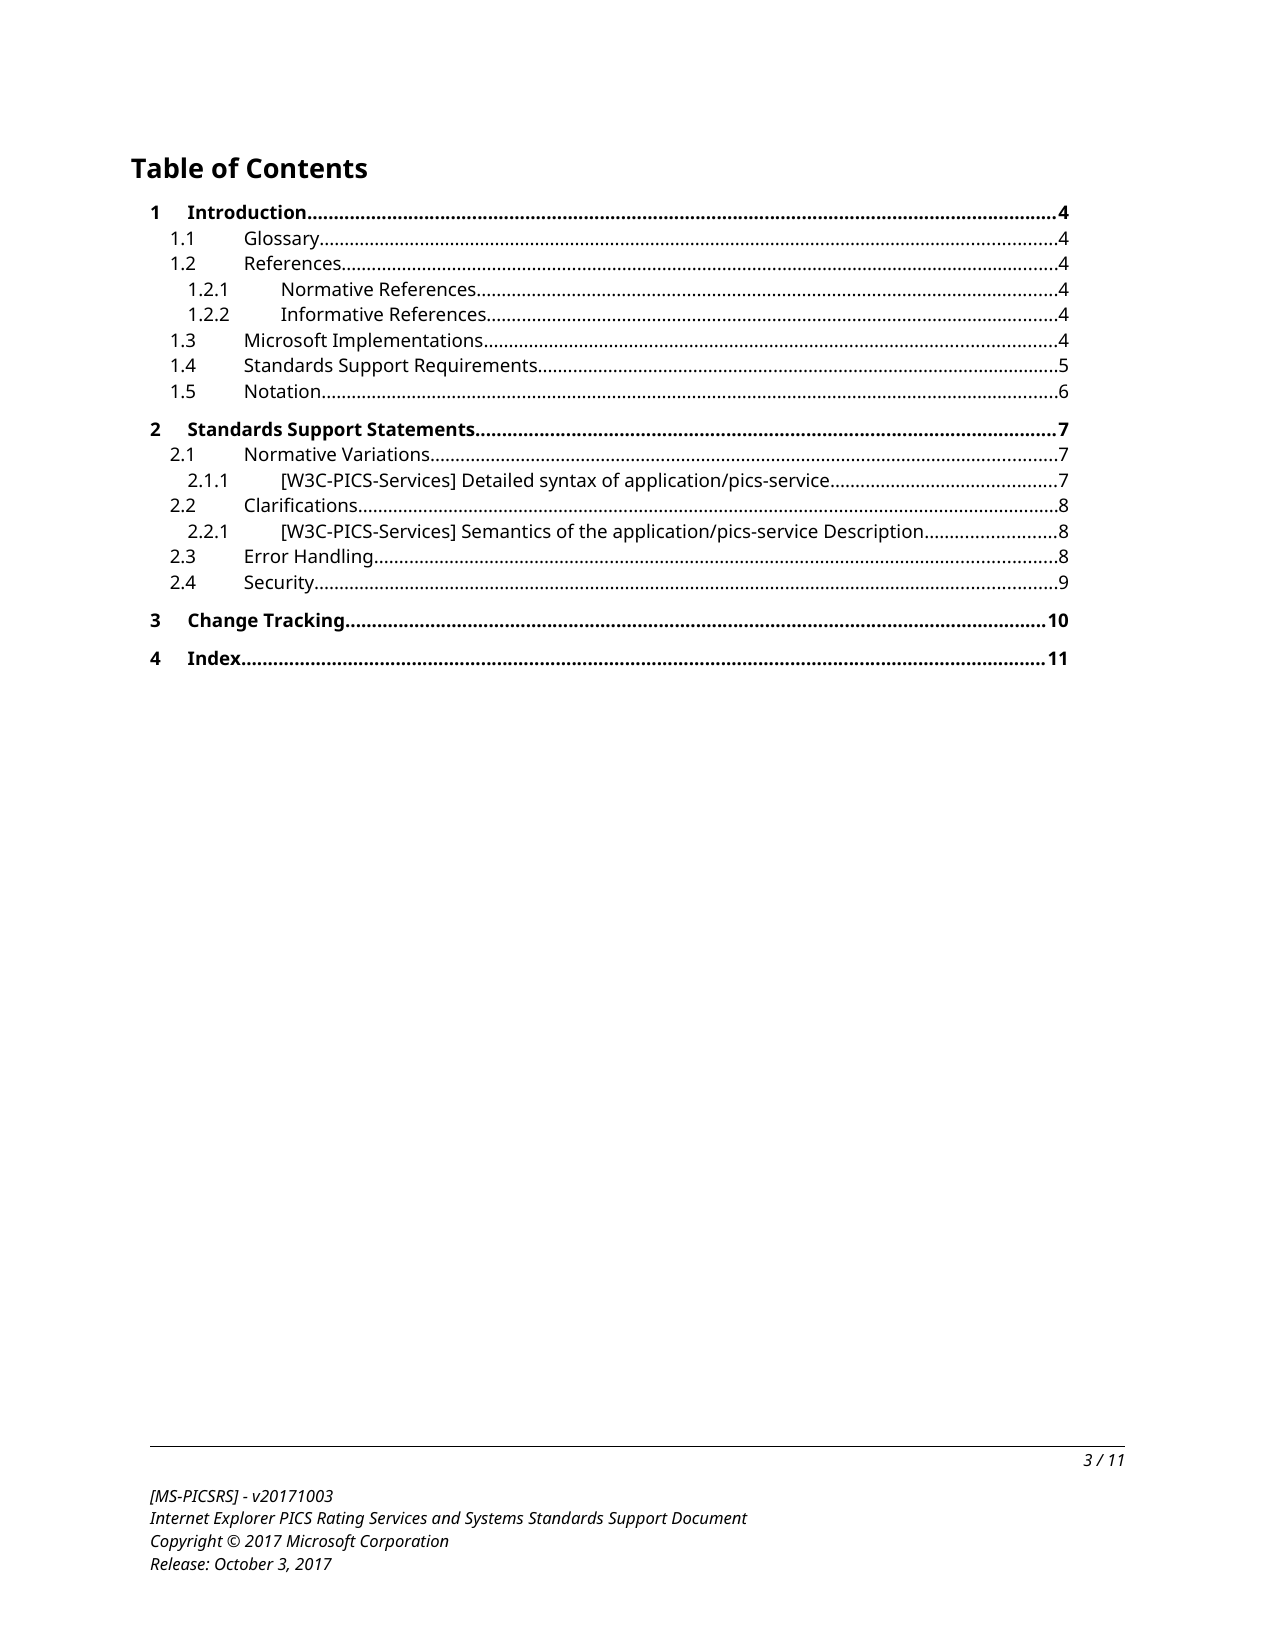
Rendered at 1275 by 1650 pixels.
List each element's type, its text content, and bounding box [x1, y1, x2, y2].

text 2.1.1 [W3C-PICS-Services] Detailed syntax of application/pics-service 7 [187, 467, 1078, 493]
text 2.2 Clarifications 8 [169, 493, 1078, 518]
text 1.2 References 4 [169, 250, 1078, 276]
subtitle Table of Contents [131, 150, 1125, 187]
text 1.5 Notation 6 [169, 378, 1078, 403]
text 2.1 Normative Variations 7 [169, 442, 1078, 467]
text 1.2.2 Informative References 4 [187, 301, 1078, 327]
text 1.3 Microsoft Implementations 4 [169, 327, 1078, 352]
text 1.4 Standards Support Requirements 5 [169, 352, 1078, 378]
text 1 Introduction 4 [150, 199, 1078, 225]
text 1.1 Glossary 4 [169, 225, 1078, 250]
text 3 Change Tracking 10 [150, 607, 1078, 633]
text 2 Standards Support Statements 7 [150, 416, 1078, 442]
text 4 Index 11 [150, 645, 1078, 671]
text 2.3 Error Handling 8 [169, 544, 1078, 569]
text 2.4 Security 9 [169, 569, 1078, 595]
text 2.2.1 [W3C-PICS-Services] Semantics of the application/pics-service Description 8 [187, 518, 1078, 544]
text 1.2.1 Normative References 4 [187, 276, 1078, 301]
